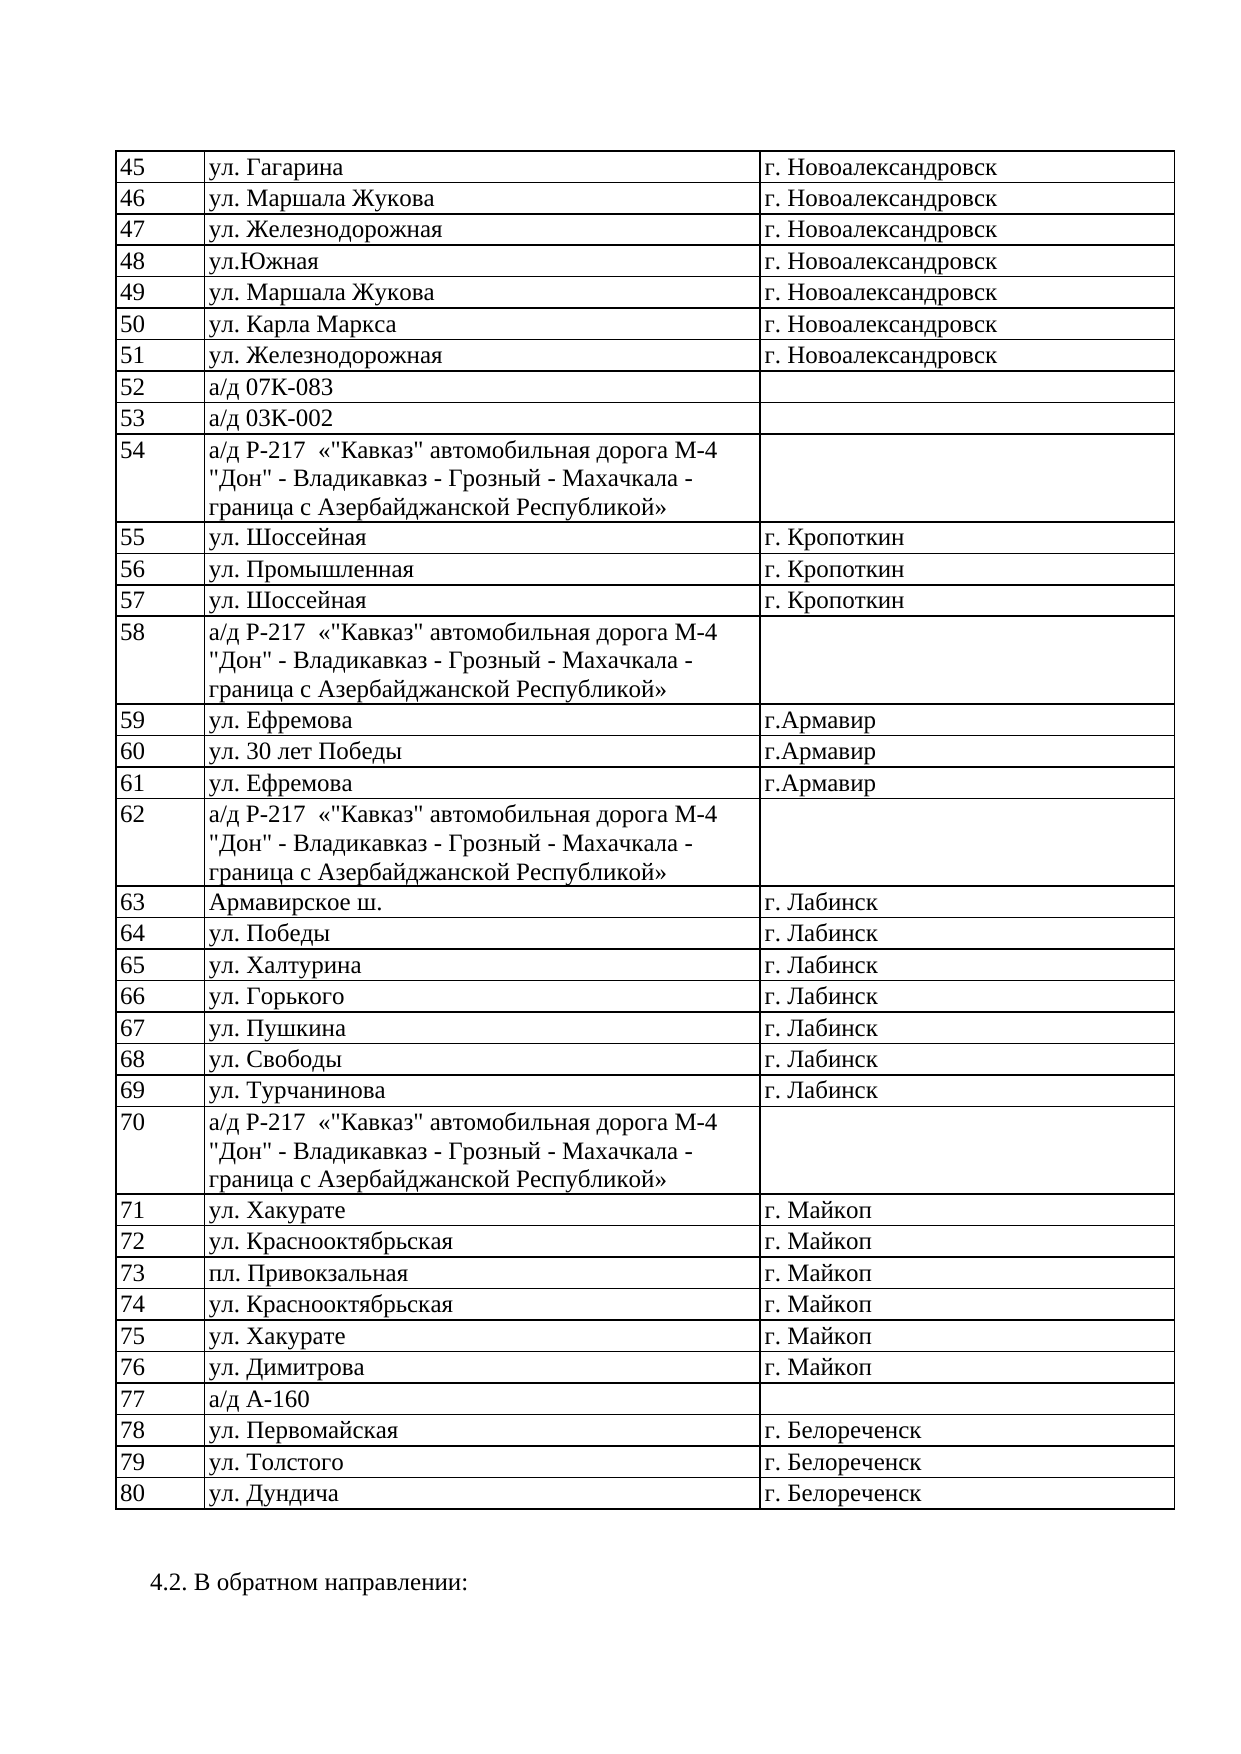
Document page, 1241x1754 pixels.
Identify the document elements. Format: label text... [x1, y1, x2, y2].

table_cell г. Майкоп [761, 1195, 1174, 1225]
table_cell пл. Привокзальная [205, 1258, 759, 1288]
table_cell ул. 30 лет Победы [205, 736, 759, 766]
table_cell ул. Карла Маркса [205, 309, 759, 339]
table_cell 47 [117, 215, 204, 244]
table_cell 55 [117, 523, 204, 552]
table_cell г. Лабинск [761, 1044, 1174, 1074]
table_cell 74 [117, 1289, 204, 1319]
table_cell а/д А-160 [205, 1384, 759, 1413]
table_cell 54 [117, 435, 204, 521]
table_cell г. Лабинск [761, 981, 1174, 1011]
table_cell г. Майкоп [761, 1226, 1174, 1256]
table_cell ул. Горького [205, 981, 759, 1011]
table_cell ул. Маршала Жукова [205, 183, 759, 213]
table_cell г. Кропоткин [761, 554, 1174, 584]
table_cell ул. Первомайская [205, 1415, 759, 1445]
table_cell ул. Шоссейная [205, 586, 759, 615]
table_cell г. Кропоткин [761, 586, 1174, 615]
table_cell а/д Р-217 «"Кавказ" автомобильная дорога М-4 "Дон" - Владикавказ - Грозный - Махачкала - граница с Азербайджанской Республикой» [205, 1107, 759, 1193]
table_cell г. Новоалександровск [761, 277, 1174, 307]
table_cell г. Лабинск [761, 1013, 1174, 1043]
table_cell 58 [117, 617, 204, 703]
table_cell г. Майкоп [761, 1258, 1174, 1288]
table_cell [761, 1384, 1174, 1413]
table_cell 67 [117, 1013, 204, 1043]
table_cell ул. Ефремова [205, 768, 759, 797]
table_cell 59 [117, 705, 204, 734]
table_cell а/д Р-217 «"Кавказ" автомобильная дорога М-4 "Дон" - Владикавказ - Грозный - Махачкала - граница с Азербайджанской Республикой» [205, 435, 759, 521]
table_cell г. Новоалександровск [761, 309, 1174, 339]
table_cell ул. Свободы [205, 1044, 759, 1074]
text 4.2. В обратном направлении: [150, 1567, 1090, 1596]
table_cell ул. Турчанинова [205, 1076, 759, 1106]
table_cell ул. Краснооктябрьская [205, 1226, 759, 1256]
table_cell 62 [117, 799, 204, 885]
table_cell 63 [117, 887, 204, 917]
table_cell г. Лабинск [761, 887, 1174, 917]
table_cell ул. Железнодорожная [205, 340, 759, 370]
table_cell ул. Промышленная [205, 554, 759, 584]
table_cell 57 [117, 586, 204, 615]
table_cell а/д 03К-002 [205, 403, 759, 433]
table_cell ул. Маршала Жукова [205, 277, 759, 307]
table_cell ул. Ефремова [205, 705, 759, 734]
table_cell 46 [117, 183, 204, 213]
table_cell ул. Хакурате [205, 1195, 759, 1225]
table_cell 65 [117, 950, 204, 980]
table_cell 78 [117, 1415, 204, 1445]
table_cell а/д Р-217 «"Кавказ" автомобильная дорога М-4 "Дон" - Владикавказ - Грозный - Махачкала - граница с Азербайджанской Республикой» [205, 799, 759, 885]
table_cell г. Новоалександровск [761, 246, 1174, 276]
table_cell 69 [117, 1076, 204, 1106]
table_cell 77 [117, 1384, 204, 1413]
table_cell г. Лабинск [761, 1076, 1174, 1106]
table_cell г. Лабинск [761, 950, 1174, 980]
table_cell 56 [117, 554, 204, 584]
table_cell ул. Победы [205, 918, 759, 948]
table_cell г.Армавир [761, 705, 1174, 734]
table_cell 66 [117, 981, 204, 1011]
table_cell 75 [117, 1321, 204, 1351]
table_cell ул. Толстого [205, 1447, 759, 1476]
table_cell 45 [117, 152, 204, 181]
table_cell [761, 152, 1174, 181]
table_cell ул. Пушкина [205, 1013, 759, 1043]
table_cell [761, 372, 1174, 402]
table_cell г.Армавир [761, 736, 1174, 766]
table_cell 79 [117, 1447, 204, 1476]
table_cell ул. Халтурина [205, 950, 759, 980]
table_cell 76 [117, 1352, 204, 1382]
table_cell 73 [117, 1258, 204, 1288]
table_cell г. Белореченск [761, 1415, 1174, 1445]
table_cell 71 [117, 1195, 204, 1225]
table_cell 68 [117, 1044, 204, 1074]
table_cell г. Новоалександровск [761, 340, 1174, 370]
table_cell 70 [117, 1107, 204, 1193]
table_cell 80 [117, 1478, 204, 1508]
table_cell [761, 435, 1174, 521]
table_cell 52 [117, 372, 204, 402]
table_cell 51 [117, 340, 204, 370]
table_cell ул. Железнодорожная [205, 215, 759, 244]
table_cell 48 [117, 246, 204, 276]
table_cell г. Майкоп [761, 1321, 1174, 1351]
table_cell г. Белореченск [761, 1447, 1174, 1476]
table_cell ул. Дундича [205, 1478, 759, 1508]
table_cell г. Кропоткин [761, 523, 1174, 552]
table_cell г. Новоалександровск [761, 183, 1174, 213]
table_cell [761, 617, 1174, 703]
table_cell г. Майкоп [761, 1289, 1174, 1319]
table_cell [761, 403, 1174, 433]
table_cell г. Белореченск [761, 1478, 1174, 1508]
table_cell 50 [117, 309, 204, 339]
table_cell [761, 1107, 1174, 1193]
table_cell г.Армавир [761, 768, 1174, 797]
table_cell 49 [117, 277, 204, 307]
table_cell а/д 07К-083 [205, 372, 759, 402]
table_cell 64 [117, 918, 204, 948]
table_cell 53 [117, 403, 204, 433]
table_cell [761, 799, 1174, 885]
table_cell Армавирское ш. [205, 887, 759, 917]
table_cell 60 [117, 736, 204, 766]
table_cell а/д Р-217 «"Кавказ" автомобильная дорога М-4 "Дон" - Владикавказ - Грозный - Махачкала - граница с Азербайджанской Республикой» [205, 617, 759, 703]
table_cell ул.Южная [205, 246, 759, 276]
table_cell 61 [117, 768, 204, 797]
table_cell г. Майкоп [761, 1352, 1174, 1382]
table_cell 72 [117, 1226, 204, 1256]
table_cell ул. Краснооктябрьская [205, 1289, 759, 1319]
table_cell ул. Хакурате [205, 1321, 759, 1351]
table_cell ул. Димитрова [205, 1352, 759, 1382]
table_cell ул. Шоссейная [205, 523, 759, 552]
table_cell г. Новоалександровск [761, 215, 1174, 244]
table_cell ул. Гагарина [205, 152, 759, 181]
table_cell г. Лабинск [761, 918, 1174, 948]
